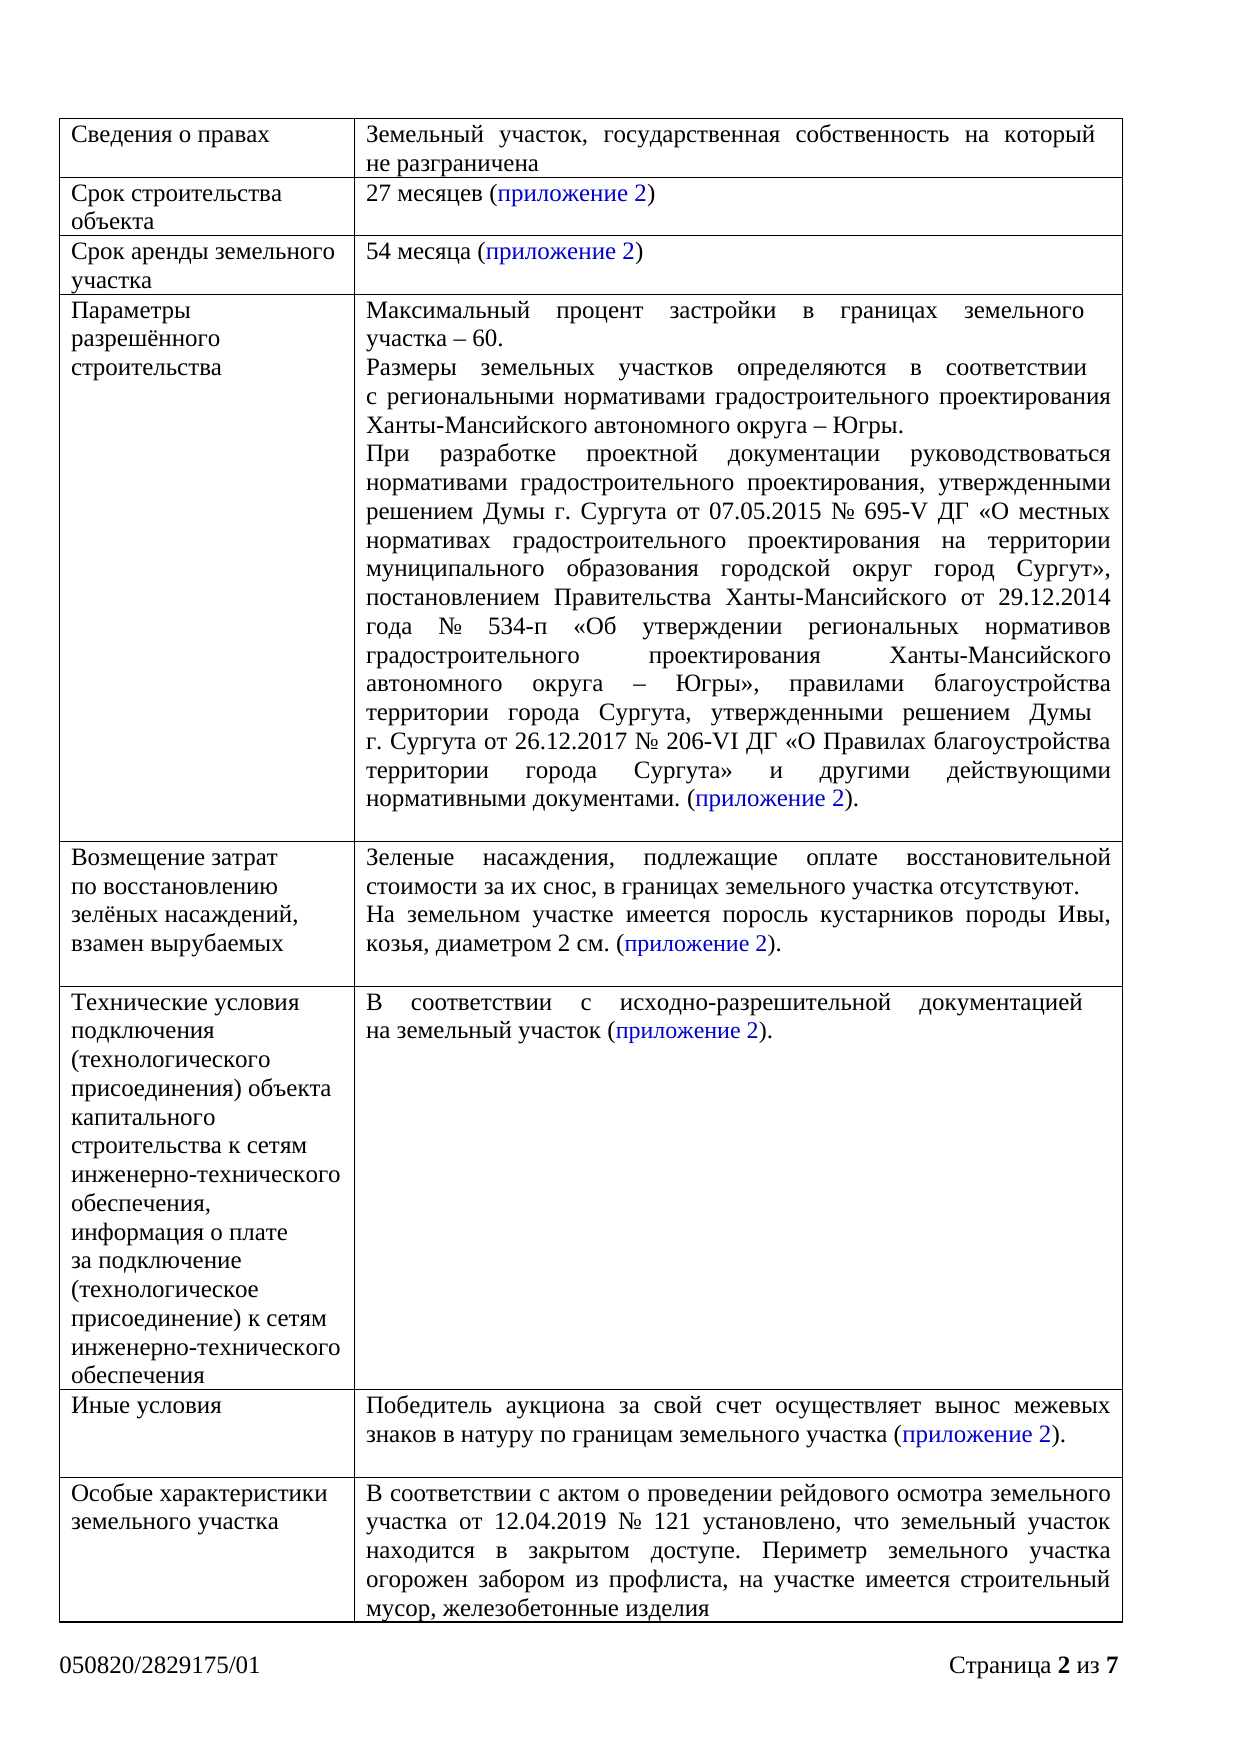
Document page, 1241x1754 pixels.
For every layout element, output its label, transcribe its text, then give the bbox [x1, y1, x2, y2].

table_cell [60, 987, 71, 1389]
table_cell В соответствии с актом о проведении рейдового осмотра земельного участка от 12.04.2019 № 121 установлено, что земельный участок находится в закрытом доступе. Периметр земельного участка огорожен забором из профлиста, на участке имеется строительный мусор, железобетонные изделия [355, 1478, 1122, 1621]
table_cell Параметры разрешённого строительства [60, 295, 354, 841]
table_cell 54 месяца (приложение 2) [355, 236, 1122, 294]
table_cell Земельный участок, государственная собственность на который не разграничена [355, 119, 1122, 177]
table_cell Срок строительства объекта [60, 178, 354, 235]
table_cell Максимальный процент застройки в границах земельного участка – 60. Размеры земельных участков определяются в соответствии с региональными нормативами градостроительного проектирования Ханты-Мансийского автономного округа – Югры. При разработке проектной документации руководствоваться нормативами градостроительного проектирования, утвержденными решением Думы г. Сургута от 07.05.2015 № 695-V ДГ «О местных нормативах градостроительного проектирования на территории муниципального образования городской округ город Сургут», постановлением Правительства Ханты-Мансийского от 29.12.2014 года № 534-п «Об утверждении региональных нормативов градостроительного проектирования Ханты-Мансийского автономного округа – Югры», правилами благоустройства территории города Сургута, утвержденными решением Думы г. Сургута от 26.12.2017 № 206-VI ДГ «О Правилах благоустройства территории города Сургута» и другими действующими нормативными документами. (приложение 2). [355, 295, 1122, 841]
table_cell Срок аренды земельного участка [60, 236, 354, 294]
table_cell Зеленые насаждения, подлежащие оплате восстановительной стоимости за их снос, в границах земельного участка отсутствуют. На земельном участке имеется поросль кустарников породы Ивы, козья, диаметром 2 см. (приложение 2). [355, 842, 1122, 986]
table_cell Особые характеристики земельного участка [60, 1478, 354, 1621]
table_cell Возмещение затрат по восстановлению зелёных насаждений, взамен вырубаемых [60, 842, 354, 986]
table_cell Победитель аукциона за свой счет осуществляет вынос межевых знаков в натуру по границам земельного участка (приложение 2). [355, 1390, 1122, 1477]
table_cell Сведения о правах [60, 119, 354, 177]
table_cell Иные условия [60, 1390, 354, 1477]
table_cell 27 месяцев (приложение 2) [355, 178, 1122, 235]
table_cell В соответствии с исходно-разрешительной документацией на земельный участок (приложение 2). [355, 987, 1122, 1389]
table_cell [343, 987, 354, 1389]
